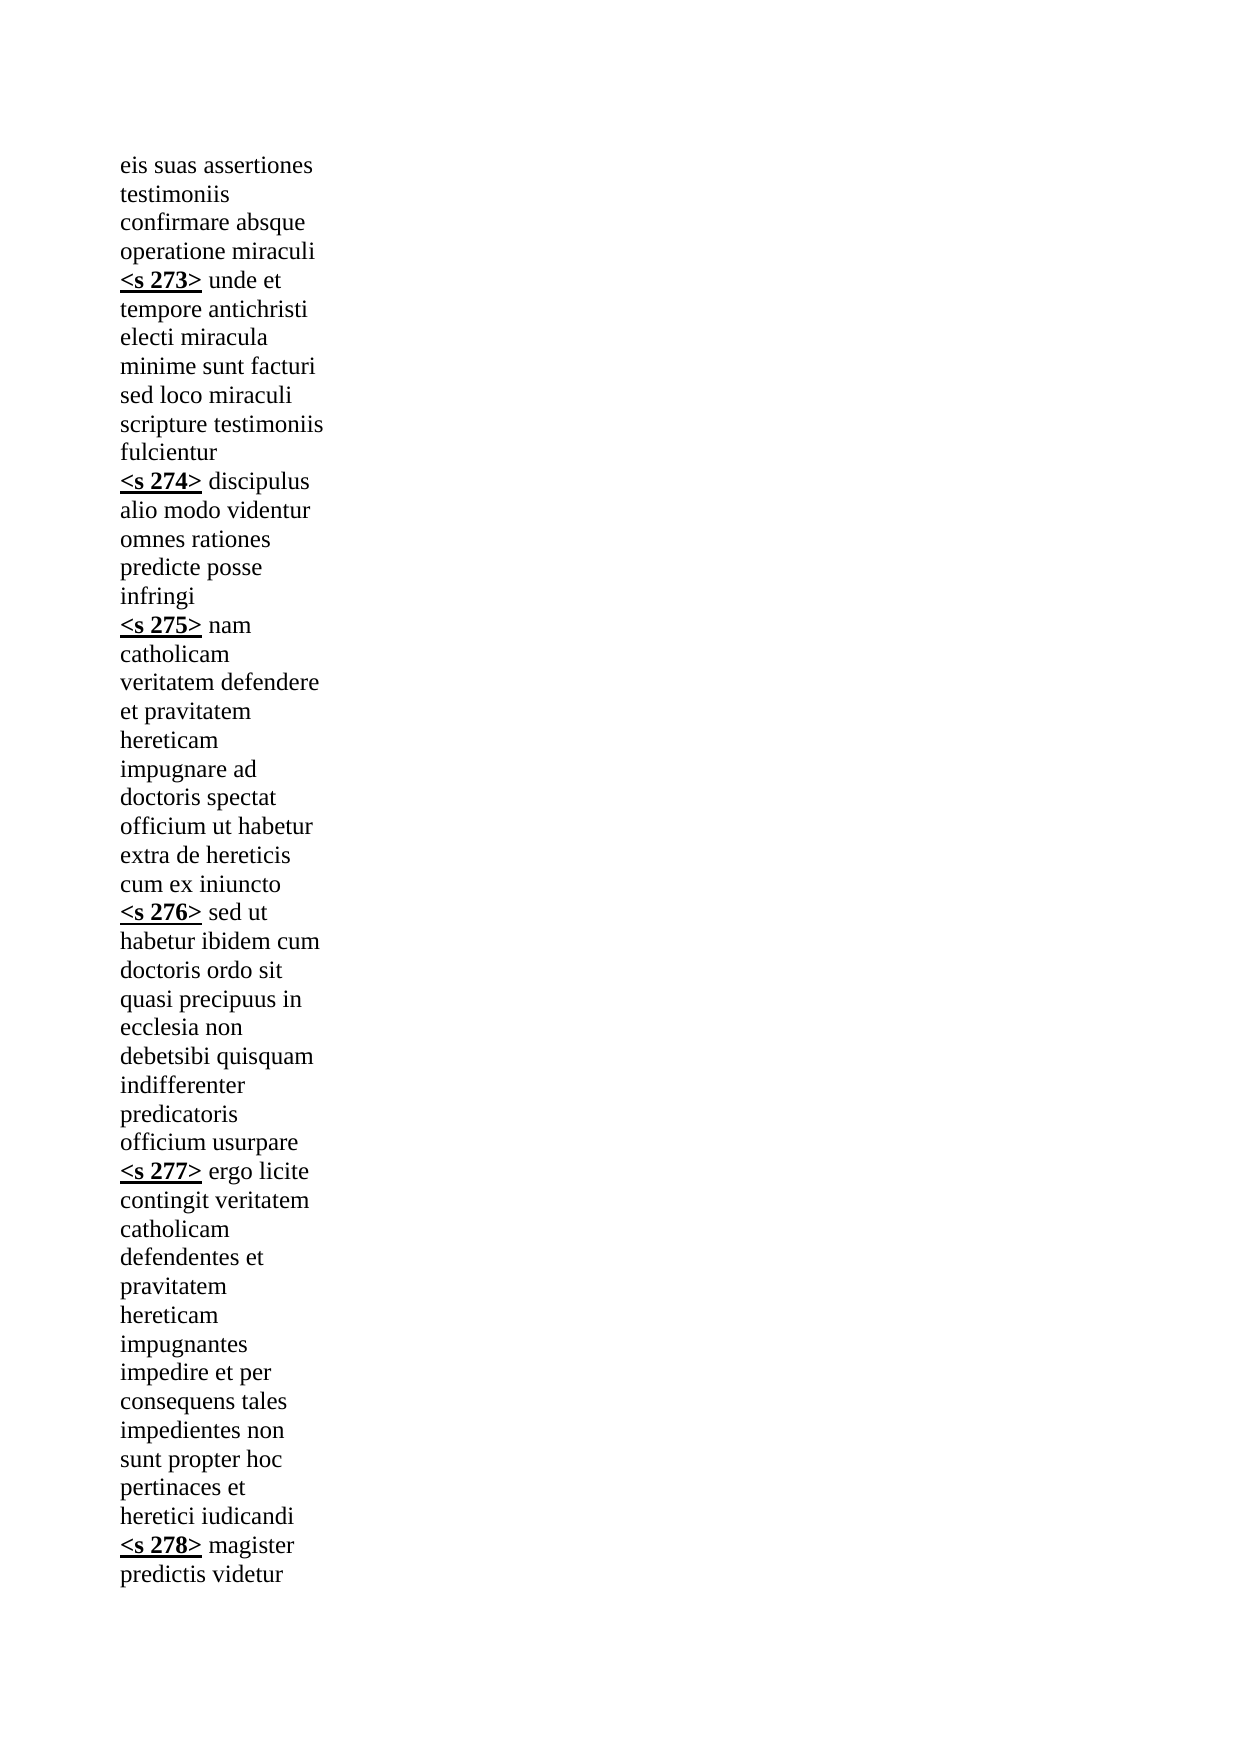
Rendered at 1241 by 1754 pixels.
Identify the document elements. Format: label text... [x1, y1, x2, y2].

text <s 277> ergo licite contingit veritatem catholicam defendentes et pravitatem hereticam impugnantes impedire et per consequens tales impedientes non sunt propter hoc pertinaces et heretici iudicandi [120, 1156, 326, 1530]
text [120, 1530, 326, 1587]
text <s 273> unde et tempore antichristi electi miracula minime sunt facturi sed loco miraculi scripture testimoniis fulcientur [120, 265, 326, 466]
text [120, 150, 326, 265]
text <s 275> nam catholicam veritatem defendere et pravitatem hereticam impugnare ad doctoris spectat officium ut habetur extra de hereticis cum ex iniuncto [120, 610, 326, 897]
text <s 274> discipulus alio modo videntur omnes rationes predicte posse infringi [120, 466, 326, 610]
text <s 276> sed ut habetur ibidem cum doctoris ordo sit quasi precipuus in ecclesia non debetsibi quisquam indifferenter predicatoris officium usurpare [120, 897, 326, 1156]
